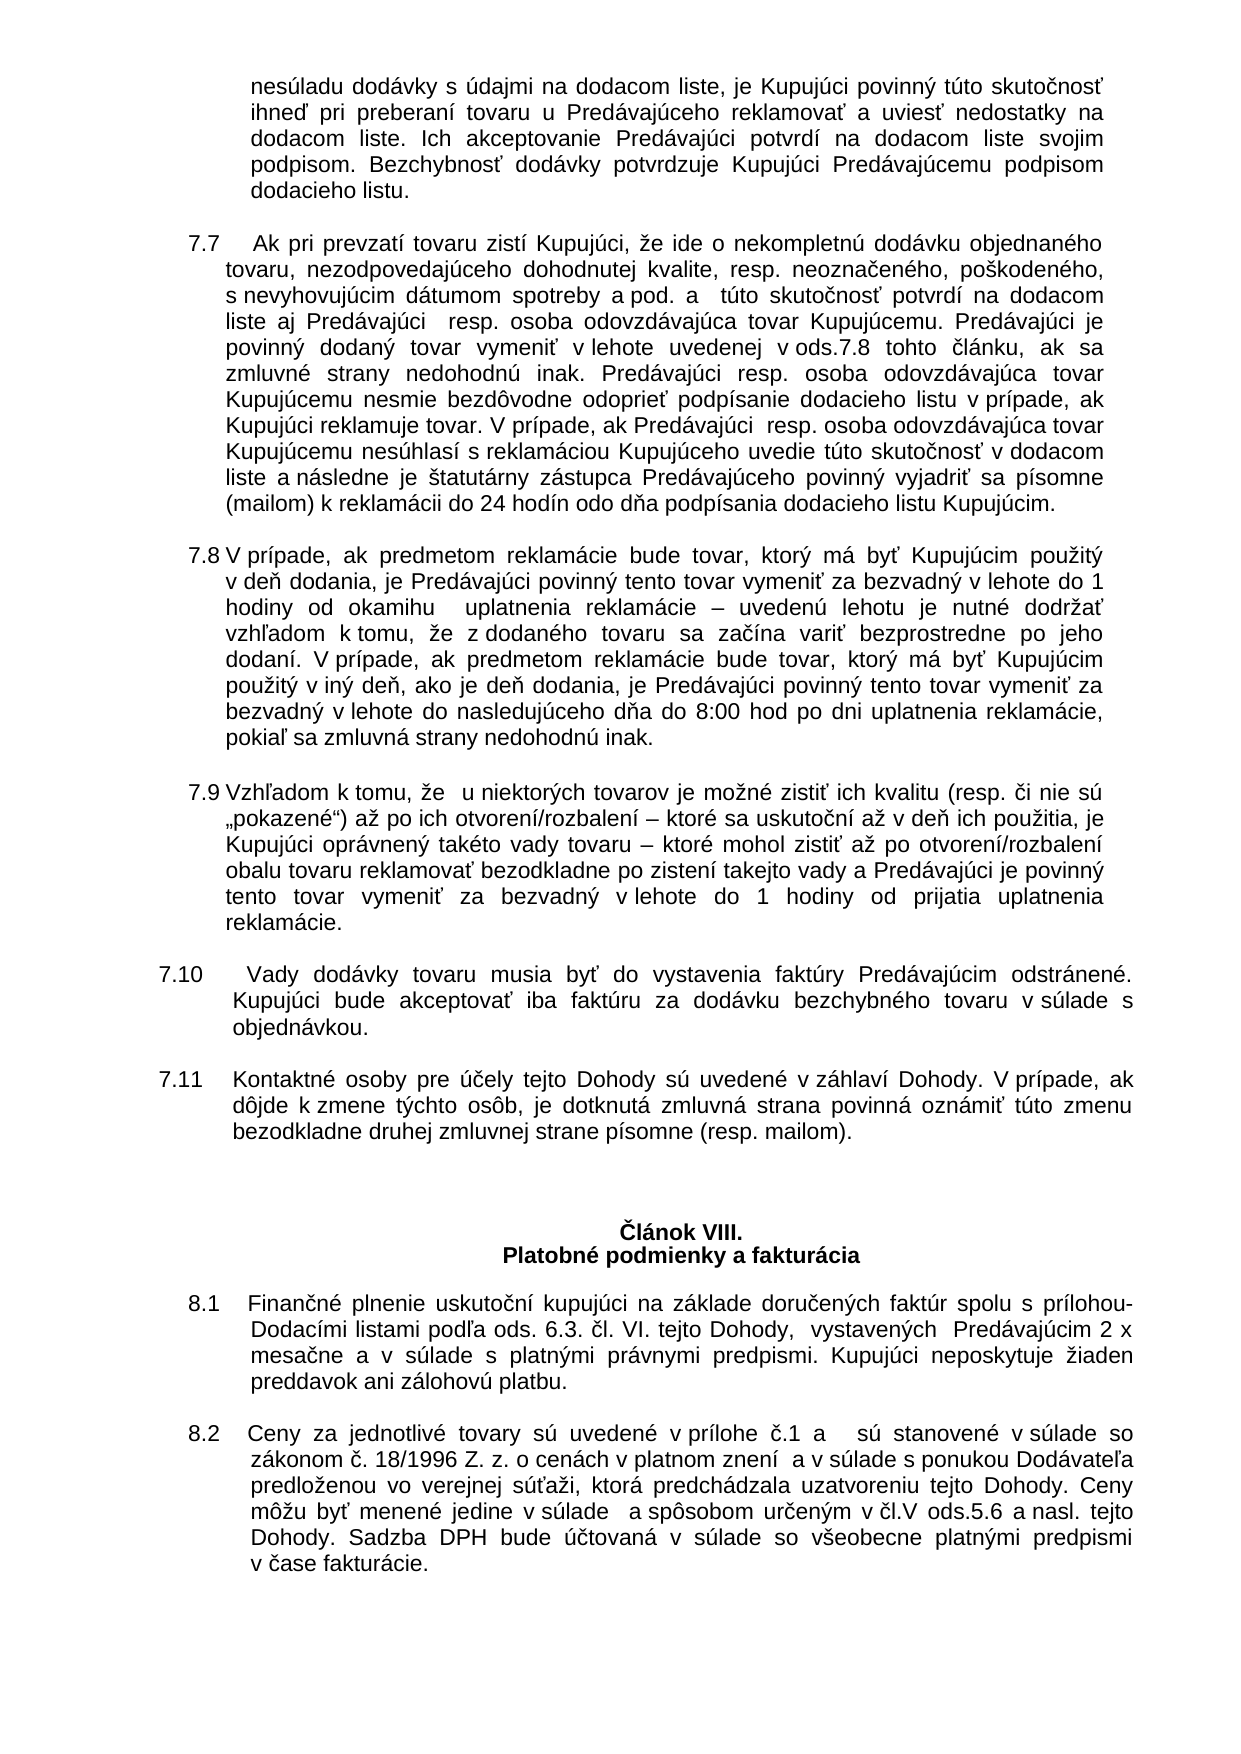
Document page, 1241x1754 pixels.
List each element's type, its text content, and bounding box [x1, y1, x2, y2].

list Finančné plnenie uskutoční kupujúci na základe doručených faktúr spolu s prílohou- Dodacími listami podľa ods. 6.3. čl. VI. tejto Dohody, vystavených Predávajúcim 2 x mesačne a v súlade s platnými právnymi predpismi. Kupujúci neposkytuje žiaden preddavok ani zálohovú platbu. [188, 1291, 1133, 1395]
list Ak pri prevzatí tovaru zistí Kupujúci, že ide o nekompletnú dodávku objednaného tovaru, nezodpovedajúceho dohodnutej kvalite, resp. neoznačeného, poškodeného, s nevyhovujúcim dátumom spotreby a pod. a túto skutočnosť potvrdí na dodacom liste aj Predávajúci resp. osoba odovzdávajúca tovar Kupujúcemu. Predávajúci je povinný dodaný tovar vymeniť v lehote uvedenej v ods.7.8 tohto článku, ak sa zmluvné strany nedohodnú inak. Predávajúci resp. osoba odovzdávajúca tovar Kupujúcemu nesmie bezdôvodne odoprieť podpísanie dodacieho listu v prípade, ak Kupujúci reklamuje tovar. V prípade, ak Predávajúci resp. osoba odovzdávajúca tovar Kupujúcemu nesúhlasí s reklamáciou Kupujúceho uvedie túto skutočnosť v dodacom liste a následne je štatutárny zástupca Predávajúceho povinný vyjadriť sa písomne (mailom) k reklamácii do 24 hodín odo dňa podpísania dodacieho listu Kupujúcim. [188, 230, 1104, 517]
list V prípade, ak predmetom reklamácie bude tovar, ktorý má byť Kupujúcim použitý v deň dodania, je Predávajúci povinný tento tovar vymeniť za bezvadný v lehote do 1 hodiny od okamihu uplatnenia reklamácie – uvedenú lehotu je nutné dodržať vzhľadom k tomu, že z dodaného tovaru sa začína variť bezprostredne po jeho dodaní. V prípade, ak predmetom reklamácie bude tovar, ktorý má byť Kupujúcim použitý v iný deň, ako je deň dodania, je Predávajúci povinný tento tovar vymeniť za bezvadný v lehote do nasledujúceho dňa do 8:00 hod po dni uplatnenia reklamácie, pokiaľ sa zmluvná strany nedohodnú inak. [188, 543, 1104, 751]
text Platobné podmienky a fakturácia [229, 1245, 1132, 1268]
text Článok VIII. [229, 1222, 1132, 1245]
list Ceny za jednotlivé tovary sú uvedené v prílohe č.1 a sú stanovené v súlade so zákonom č. 18/1996 Z. z. o cenách v platnom znení a v súlade s ponukou Dodávateľa predloženou vo verejnej súťaži, ktorá predchádzala uzatvoreniu tejto Dohody. Ceny môžu byť menené jedine v súlade a spôsobom určeným v čl.V ods.5.6 a nasl. tejto Dohody. Sadzba DPH bude účtovaná v súlade so všeobecne platnými predpismi v čase fakturácie. [188, 1421, 1133, 1577]
list Vady dodávky tovaru musia byť do vystavenia faktúry Predávajúcim odstránené. Kupujúci bude akceptovať iba faktúru za dodávku bezchybného tovaru v súlade s objednávkou. [158, 962, 1133, 1040]
list Vzhľadom k tomu, že u niektorých tovarov je možné zistiť ich kvalitu (resp. či nie sú „pokazené“) až po ich otvorení/rozbalení – ktoré sa uskutoční až v deň ich použitia, je Kupujúci oprávnený takéto vady tovaru – ktoré mohol zistiť až po otvorení/rozbalení obalu tovaru reklamovať bezodkladne po zistení takejto vady a Predávajúci je povinný tento tovar vymeniť za bezvadný v lehote do 1 hodiny od prijatia uplatnenia reklamácie. [188, 780, 1104, 936]
list Kontaktné osoby pre účely tejto Dohody sú uvedené v záhlaví Dohody. V prípade, ak dôjde k zmene týchto osôb, je dotknutá zmluvná strana povinná oznámiť túto zmenu bezodkladne druhej zmluvnej strane písomne (resp. mailom). [158, 1066, 1133, 1144]
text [188, 74, 1104, 204]
